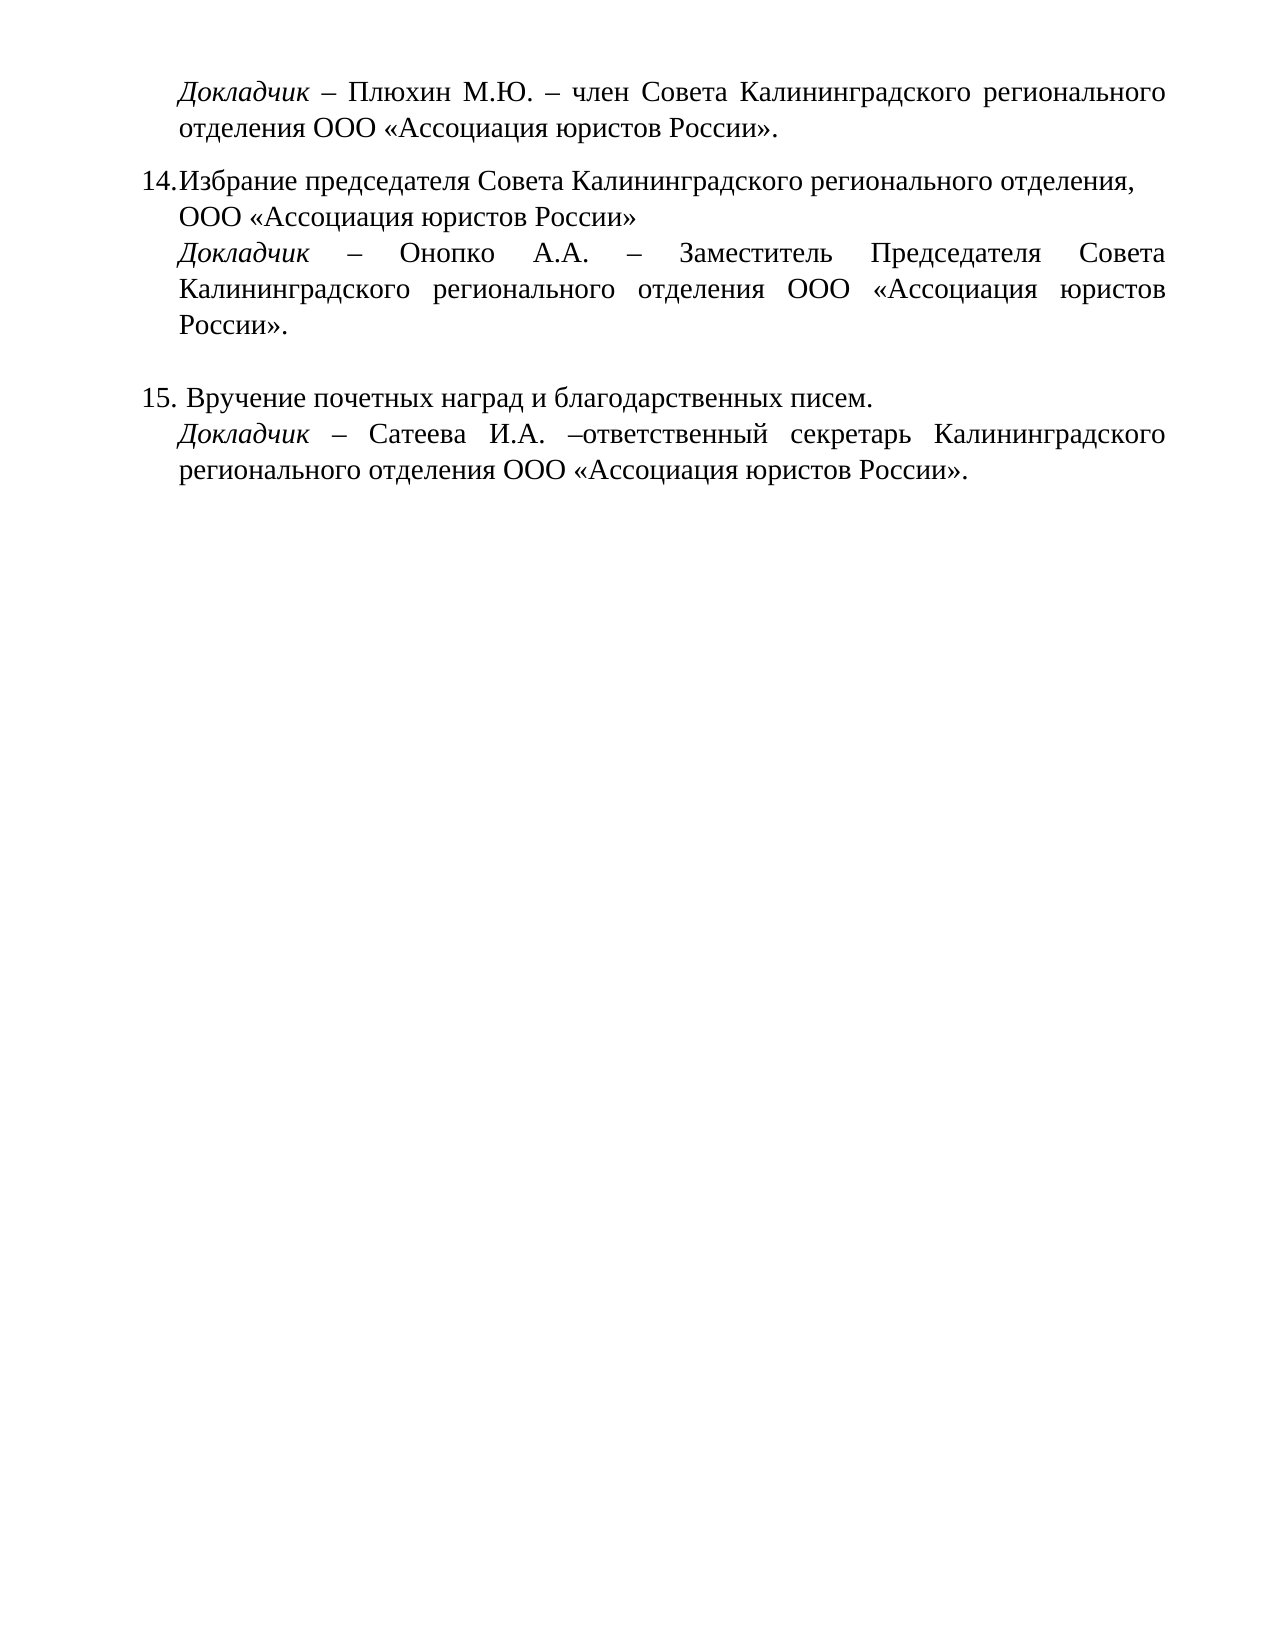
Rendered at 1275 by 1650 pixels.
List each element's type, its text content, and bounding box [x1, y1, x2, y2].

list Избрание председателя Совета Калининградского регионального отделения, ООО «Ассоциация юристов России» [141, 163, 1167, 232]
list Докладчик – Онопко А.А. – Заместитель Председателя Совета Калининградского регионального отделения ООО «Ассоциация юристов России». [178, 235, 1167, 341]
text Докладчик – Сатеева И.А. –ответственный секретарь Калининградского регионального отделения ООО «Ассоциация юристов России». [178, 416, 1167, 486]
text Докладчик – Плюхин М.Ю. – член Совета Калининградского регионального отделения ООО «Ассоциация юристов России». [178, 74, 1167, 143]
list Вручение почетных наград и благодарственных писем. [141, 380, 1167, 413]
